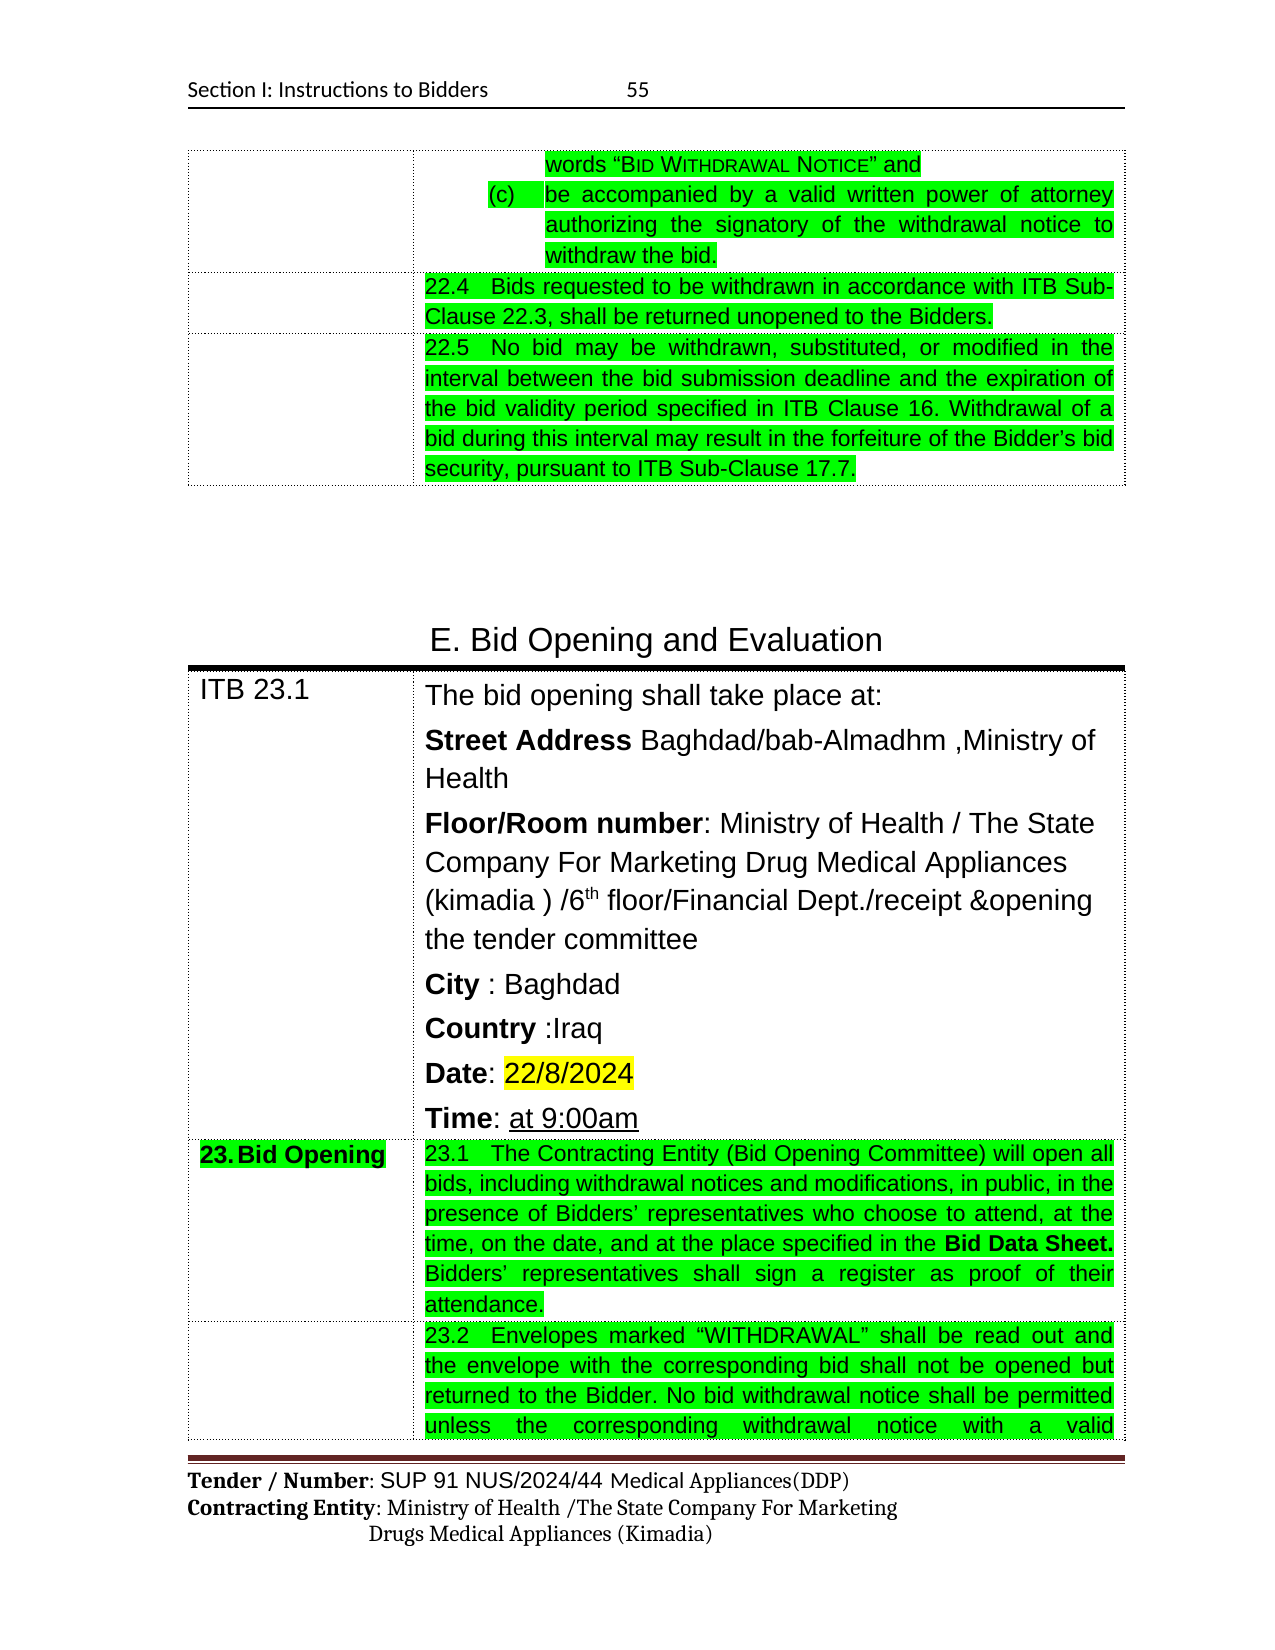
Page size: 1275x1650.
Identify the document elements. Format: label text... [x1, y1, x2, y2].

table_cell 23.1 The Contracting Entity (Bid Opening Committee) will open all bids, including withdrawal notices and modifications, in public, in the presence of Bidders’ representatives who choose to attend, at the time, on the date, and at the place specified in the Bid Data Sheet. Bidders’ representatives shall sign a register as proof of their attendance. [413, 1139, 1125, 1321]
table_cell 22.4 Bids requested to be withdrawn in accordance with ITB Sub-Clause 22.3, shall be returned unopened to the Bidders. [413, 272, 1125, 333]
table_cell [413, 1321, 1125, 1439]
text E. Bid Opening and Evaluation [187, 620, 1125, 671]
table_cell [188, 150, 413, 272]
table_cell 23. Bid Opening [188, 1139, 413, 1321]
table_header ITB 23.1 [188, 671, 413, 1138]
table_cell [413, 150, 1125, 272]
table_cell [188, 272, 413, 333]
table_cell [188, 333, 413, 485]
table_cell 22.5 No bid may be withdrawn, substituted, or modified in the interval between the bid submission deadline and the expiration of the bid validity period specified in ITB Clause 16. Withdrawal of a bid during this interval may result in the forfeiture of the Bidder’s bid security, pursuant to ITB Sub-Clause 17.7. [413, 333, 1125, 485]
table_cell [188, 1321, 413, 1439]
table_header The bid opening shall take place at: Street Address Baghdad/bab-Almadhm ,Ministry of Health Floor/Room number: Ministry of Health / The State Company For Marketing Drug Medical Appliances (kimadia ) /6th floor/Financial Dept./receipt &opening the tender committee City : Baghdad Country :Iraq Date: 22/8/2024 Time: at 9:00am [413, 671, 1125, 1138]
